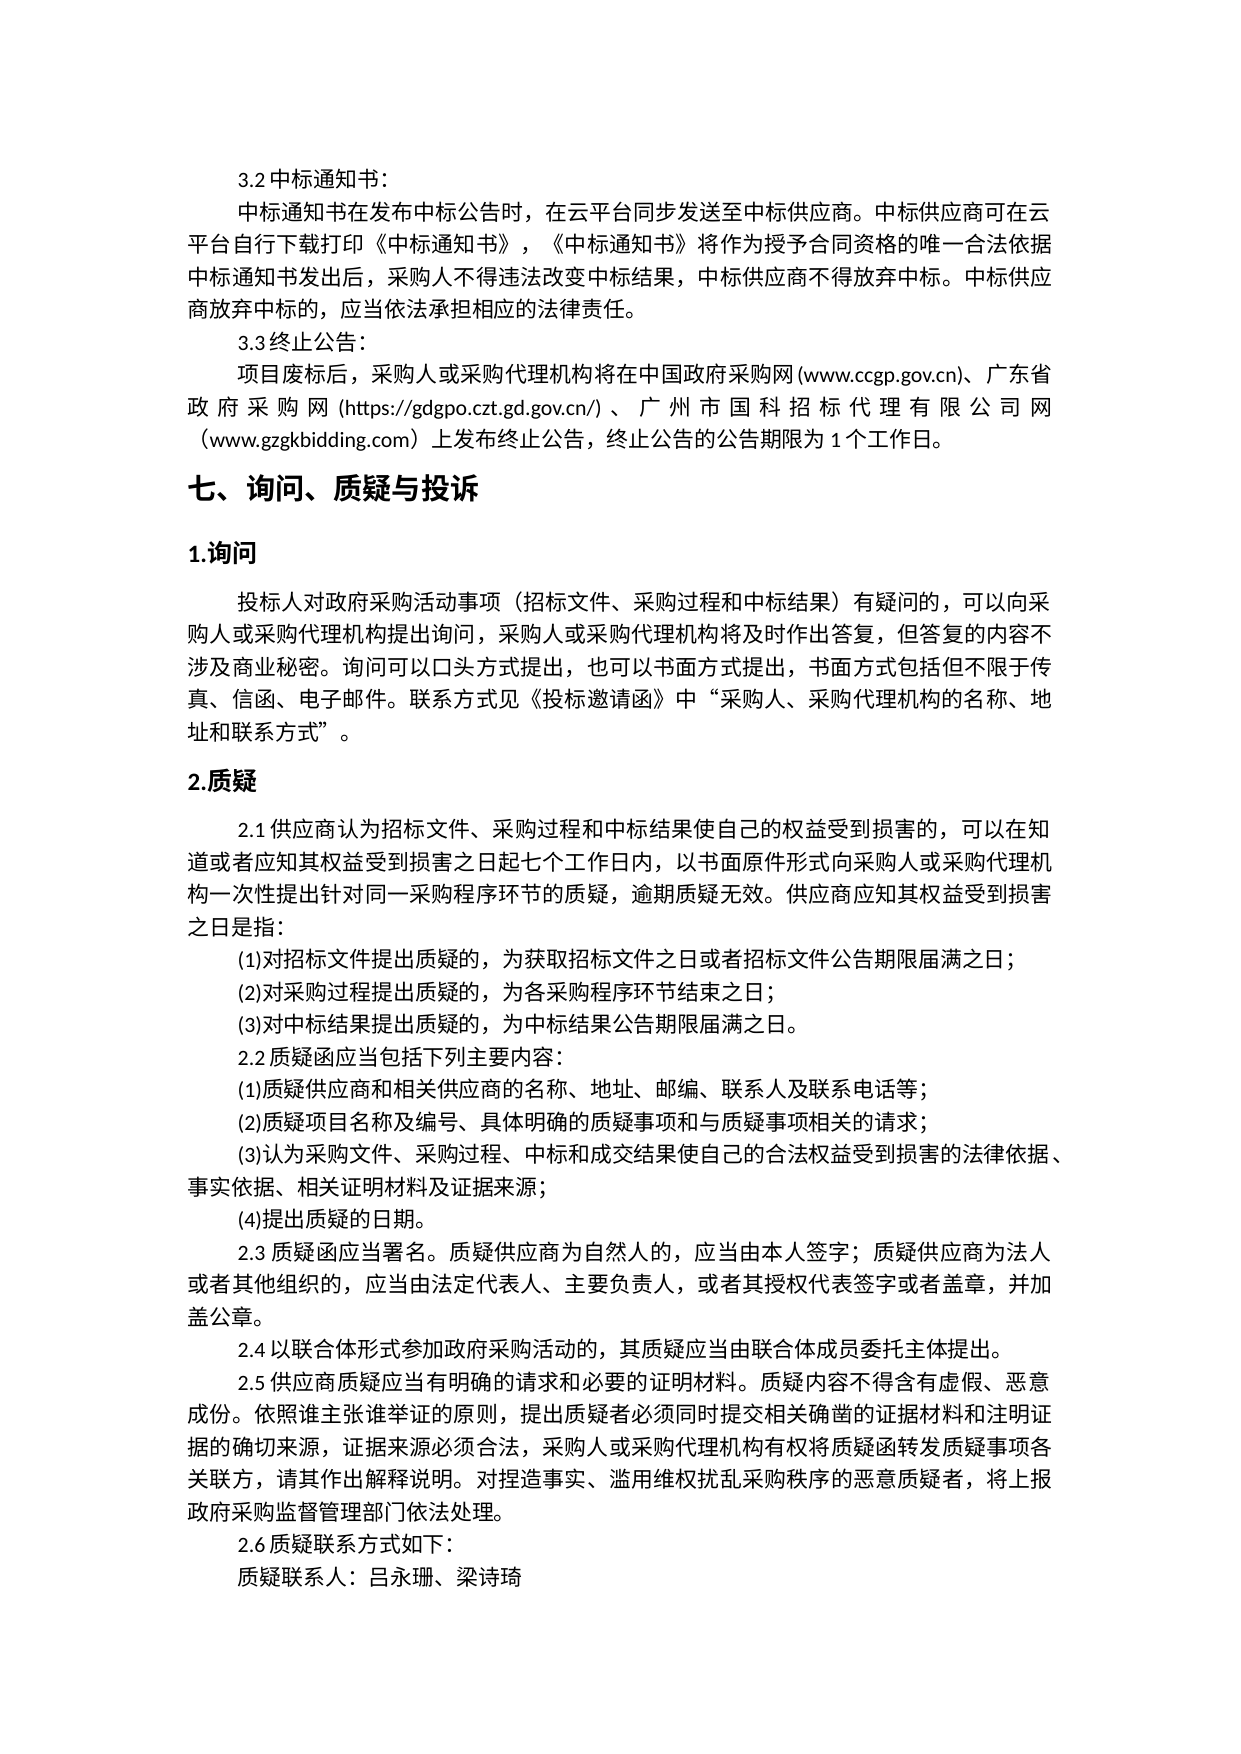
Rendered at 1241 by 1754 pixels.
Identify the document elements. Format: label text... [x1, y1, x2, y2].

text 2.3 质疑函应当署名。质疑供应商为自然人的，应当由本人签字；质疑供应商为法人或者其他组织的，应当由法定代表人、主要负责人，或者其授权代表签字或者盖章，并加盖公章。 [187, 1234, 1053, 1332]
text 2.2质疑函应当包括下列主要内容： [187, 1039, 1053, 1072]
text 2.1供应商认为招标文件、采购过程和中标结果使自己的权益受到损害的，可以在知道或者应知其权益受到损害之日起七个工作日内，以书面原件形式向采购人或采购代理机构一次性提出针对同一采购程序环节的质疑，逾期质疑无效。供应商应知其权益受到损害之日是指： [187, 812, 1053, 942]
text (3)对中标结果提出质疑的，为中标结果公告期限届满之日。 [187, 1007, 1053, 1039]
text 质疑联系人：吕永珊、梁诗琦 [187, 1559, 1053, 1592]
text (1)对招标文件提出质疑的，为获取招标文件之日或者招标文件公告期限届满之日； [187, 942, 1053, 974]
text (1)质疑供应商和相关供应商的名称、地址、邮编、联系人及联系电话等； [187, 1072, 1053, 1104]
text (2)质疑项目名称及编号、具体明确的质疑事项和与质疑事项相关的请求； [187, 1104, 1053, 1137]
text (4)提出质疑的日期。 [187, 1202, 1053, 1234]
text 3.2中标通知书： [187, 162, 1053, 194]
text 中标通知书在发布中标公告时，在云平台同步发送至中标供应商。中标供应商可在云平台自行下载打印《中标通知书》，《中标通知书》将作为授予合同资格的唯一合法依据。中标通知书发出后，采购人不得违法改变中标结果，中标供应商不得放弃中标。中标供应商放弃中标的，应当依法承担相应的法律责任。 [187, 194, 1053, 324]
text 项目废标后，采购人或采购代理机构将在中国政府采购网(www.ccgp.gov.cn)、广东省政府采购网(https://gdgpo.czt.gd.gov.cn/)、广州市国科招标代理有限公司网（www.gzgkbidding.com）上发布终止公告，终止公告的公告期限为1个工作日。 [187, 357, 1053, 454]
text 2.质疑 [187, 747, 1053, 812]
text 2.6质疑联系方式如下： [187, 1527, 1053, 1559]
text 3.3终止公告： [187, 324, 1053, 357]
text (3)认为采购文件、采购过程、中标和成交结果使自己的合法权益受到损害的法律依据、事实依据、相关证明材料及证据来源； [187, 1137, 1053, 1202]
text 投标人对政府采购活动事项（招标文件、采购过程和中标结果）有疑问的，可以向采购人或采购代理机构提出询问，采购人或采购代理机构将及时作出答复，但答复的内容不涉及商业秘密。询问可以口头方式提出，也可以书面方式提出，书面方式包括但不限于传真、信函、电子邮件。联系方式见《投标邀请函》中“采购人、采购代理机构的名称、地址和联系方式”。 [187, 584, 1053, 747]
text (2)对采购过程提出质疑的，为各采购程序环节结束之日； [187, 974, 1053, 1007]
text 七、询问、质疑与投诉 [187, 454, 1053, 519]
text 1.询问 [187, 519, 1053, 584]
text 2.5供应商质疑应当有明确的请求和必要的证明材料。质疑内容不得含有虚假、恶意成份。依照谁主张谁举证的原则，提出质疑者必须同时提交相关确凿的证据材料和注明证据的确切来源，证据来源必须合法，采购人或采购代理机构有权将质疑函转发质疑事项各关联方，请其作出解释说明。对捏造事实、滥用维权扰乱采购秩序的恶意质疑者，将上报政府采购监督管理部门依法处理。 [187, 1364, 1053, 1527]
text 2.4以联合体形式参加政府采购活动的，其质疑应当由联合体成员委托主体提出。 [187, 1332, 1053, 1364]
